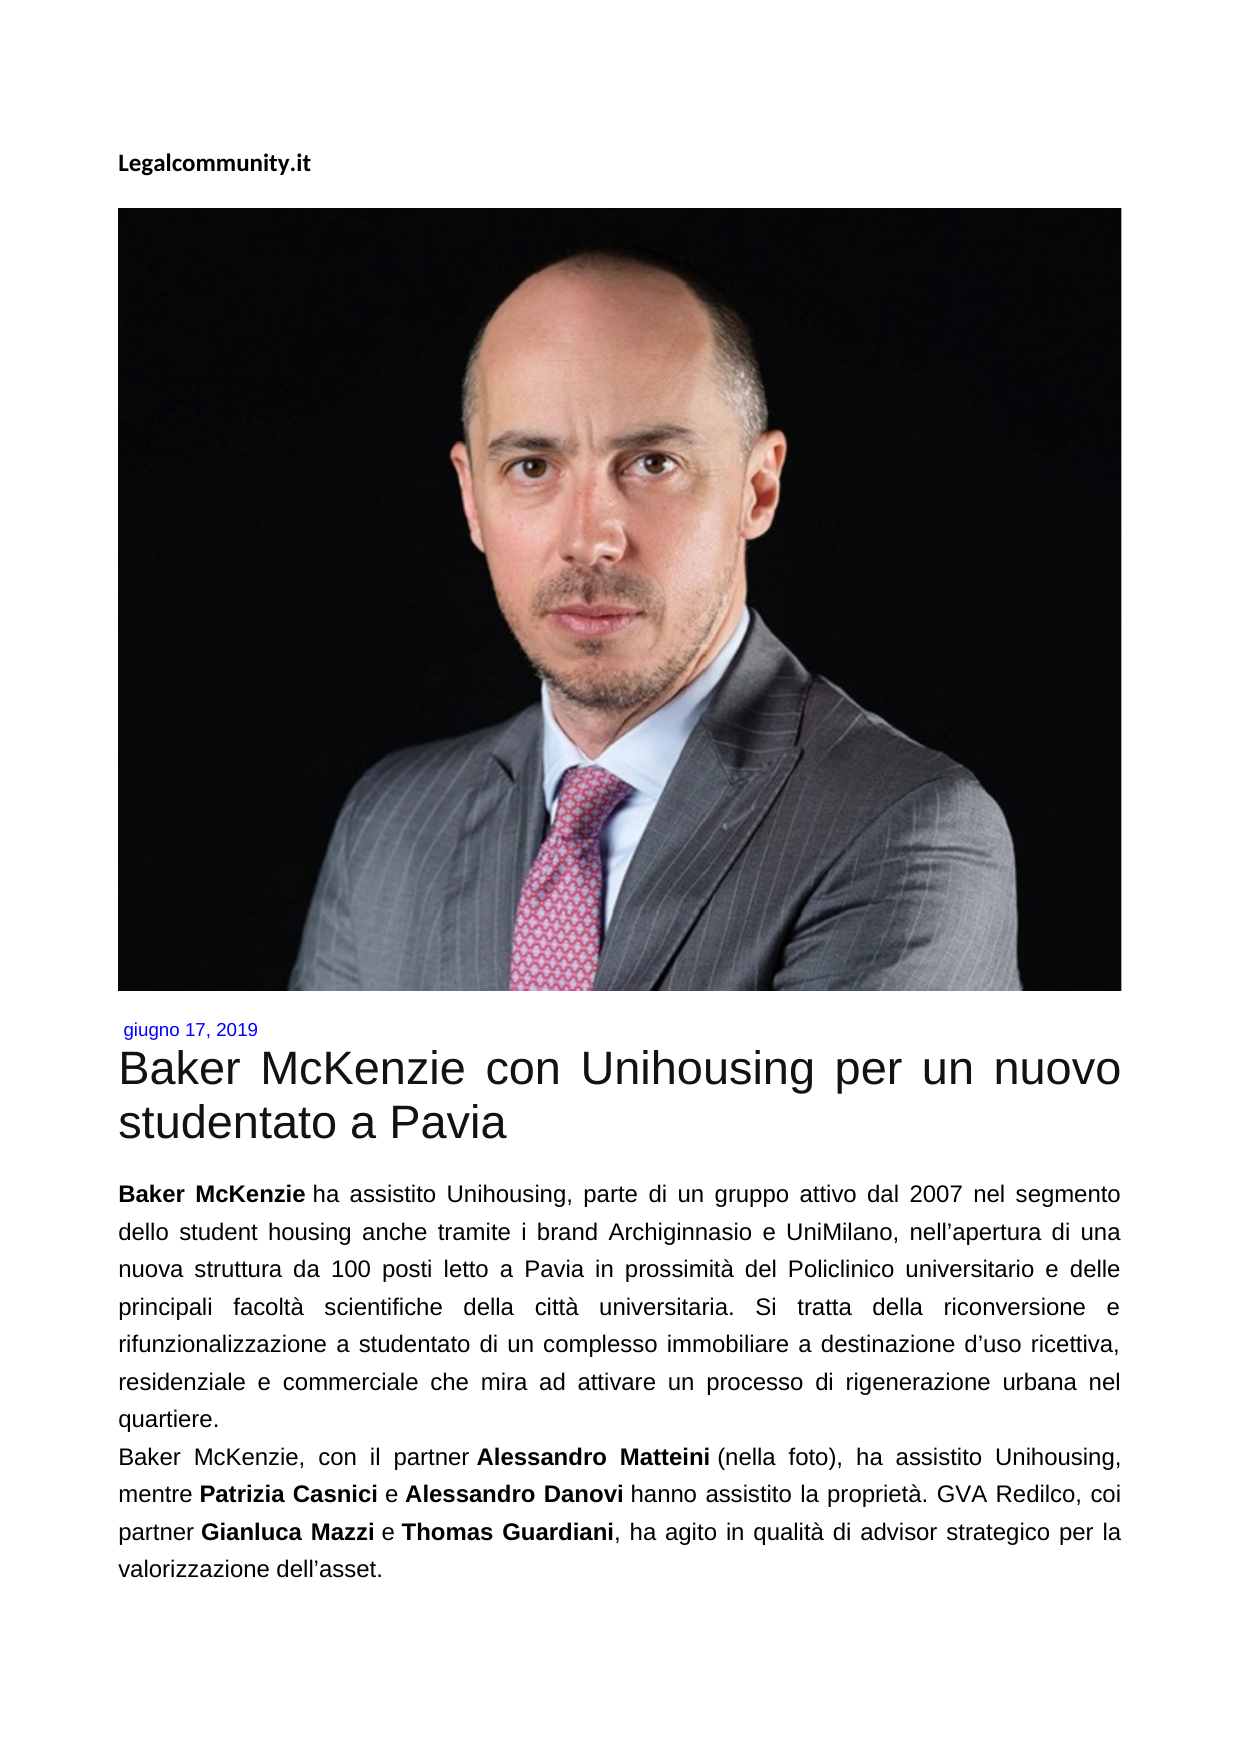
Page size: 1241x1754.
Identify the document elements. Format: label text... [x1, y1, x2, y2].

text Baker McKenzie ha assistito Unihousing, parte di un gruppo attivo dal 2007 nel segmento dello student housing anche tramite i brand Archiginnasio e UniMilano, nell’apertura di una nuova struttura da 100 posti letto a Pavia in prossimità del Policlinico universitario e delle principali facoltà scientifiche della città universitaria. Si tratta della riconversione e rifunzionalizzazione a studentato di un complesso immobiliare a destinazione d’uso ricettiva, residenziale e commerciale che mira ad attivare un processo di rigenerazione urbana nel quartiere. [118, 1170, 1122, 1433]
text Legalcommunity.it [118, 148, 1122, 178]
text Baker McKenzie con Unihousing per un nuovo studentato a Pavia [118, 1040, 1122, 1148]
text giugno 17, 2019 [118, 991, 1122, 1040]
picture [118, 208, 1122, 991]
text Baker McKenzie, con il partner Alessandro Matteini (nella foto), ha assistito Unihousing, mentre Patrizia Casnici e Alessandro Danovi hanno assistito la proprietà. GVA Redilco, coi partner Gianluca Mazzi e Thomas Guardiani, ha agito in qualità di advisor strategico per la valorizzazione dell’asset. [118, 1433, 1122, 1583]
